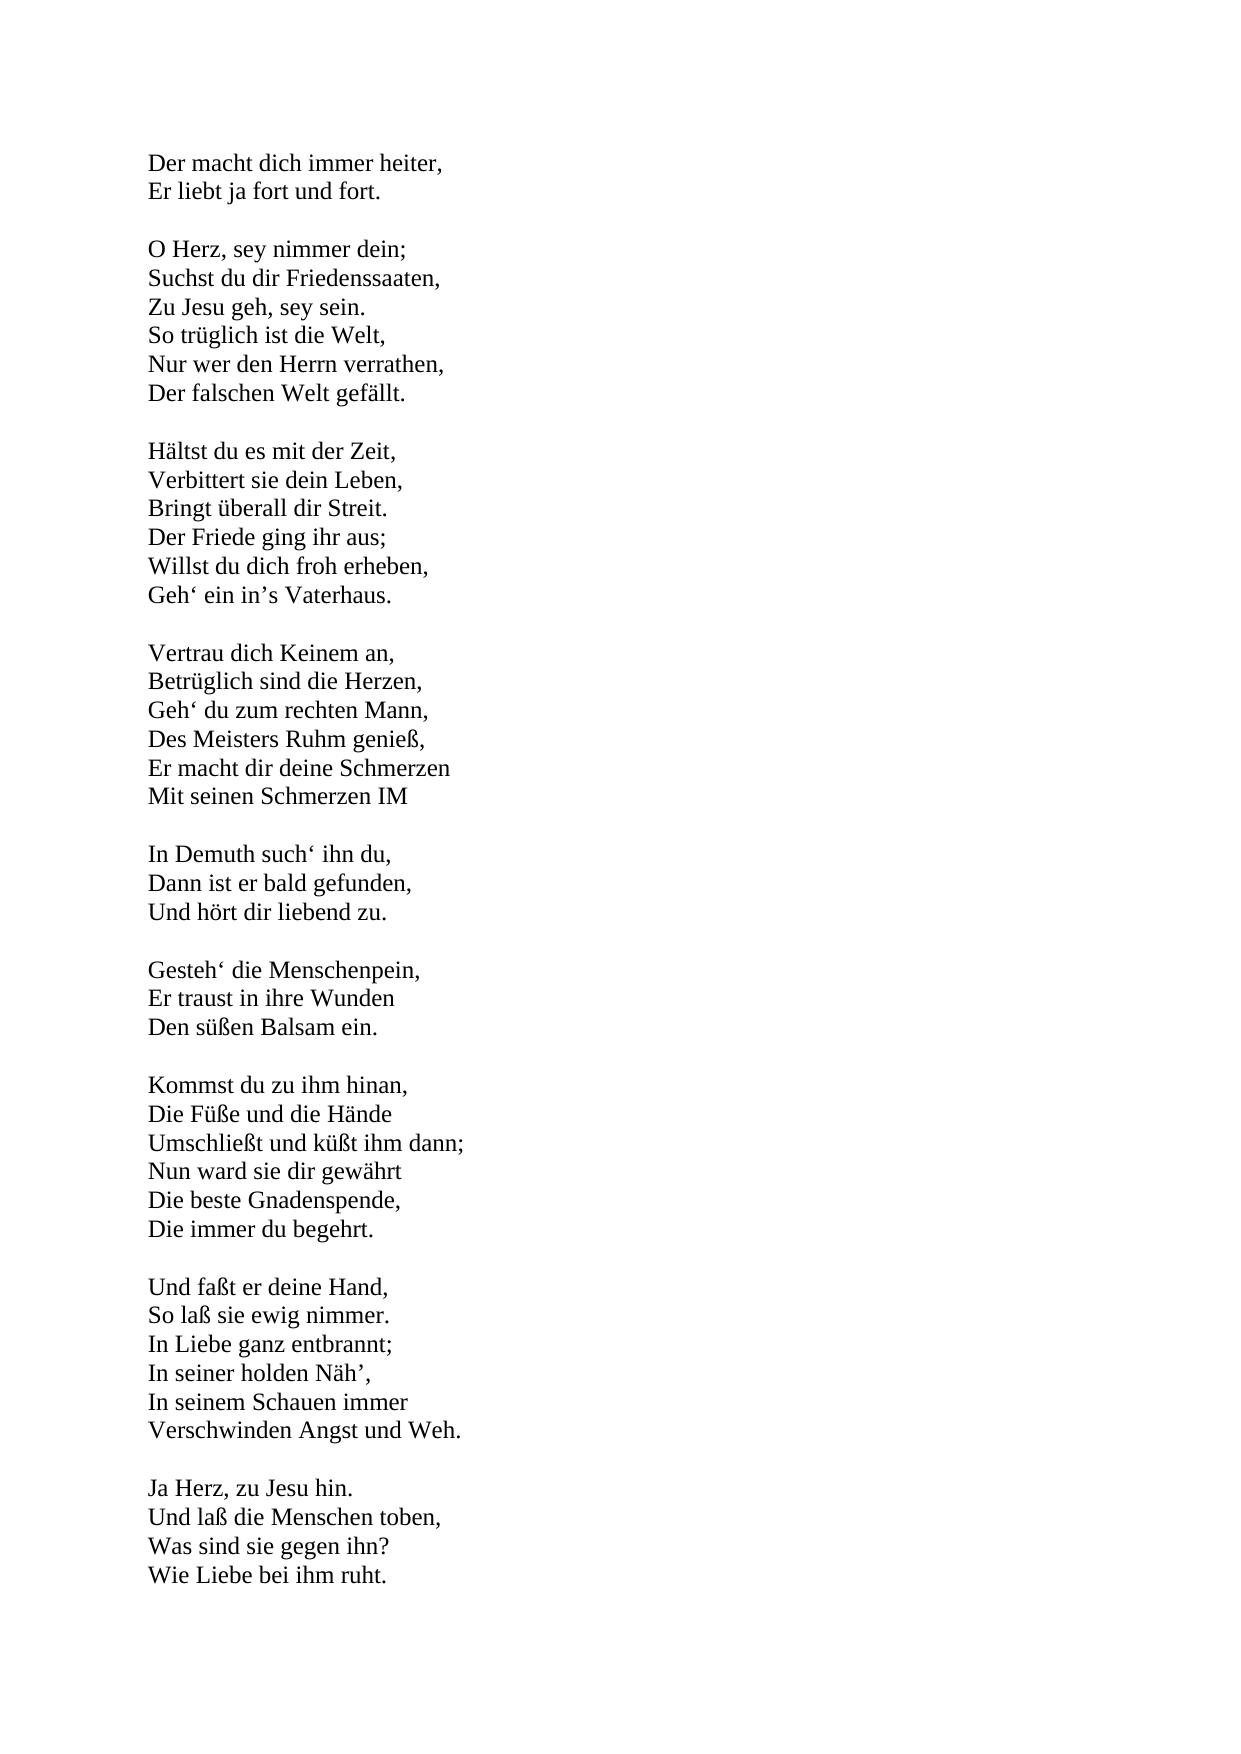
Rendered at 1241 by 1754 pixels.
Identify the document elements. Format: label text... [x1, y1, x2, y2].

text Und faßt er deine Hand, So laß sie ewig nimmer. In Liebe ganz entbrannt; In seiner holden Näh’, In seinem Schauen immer Verschwinden Angst und Weh. [148, 1272, 1093, 1444]
text Vertrau dich Keinem an, Betrüglich sind die Herzen, Geh‘ du zum rechten Mann, Des Meisters Ruhm genieß, Er macht dir deine Schmerzen Mit seinen Schmerzen IM [148, 638, 1093, 810]
text Gesteh‘ die Menschenpein, Er traust in ihre Wunden Den süßen Balsam ein. [148, 955, 1093, 1041]
text In Demuth such‘ ihn du, Dann ist er bald gefunden, Und hört dir liebend zu. [148, 839, 1093, 926]
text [148, 148, 1093, 205]
text O Herz, sey nimmer dein; Suchst du dir Friedenssaaten, Zu Jesu geh, sey sein. So trüglich ist die Welt, Nur wer den Herrn verrathen, Der falschen Welt gefällt. [148, 234, 1093, 407]
text Kommst du zu ihm hinan, Die Füße und die Hände Umschließt und küßt ihm dann; Nun ward sie dir gewährt Die beste Gnadenspende, Die immer du begehrt. [148, 1070, 1093, 1243]
text Hältst du es mit der Zeit, Verbittert sie dein Leben, Bringt überall dir Streit. Der Friede ging ihr aus; Willst du dich froh erheben, Geh‘ ein in’s Vaterhaus. [148, 436, 1093, 608]
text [148, 1473, 1093, 1588]
